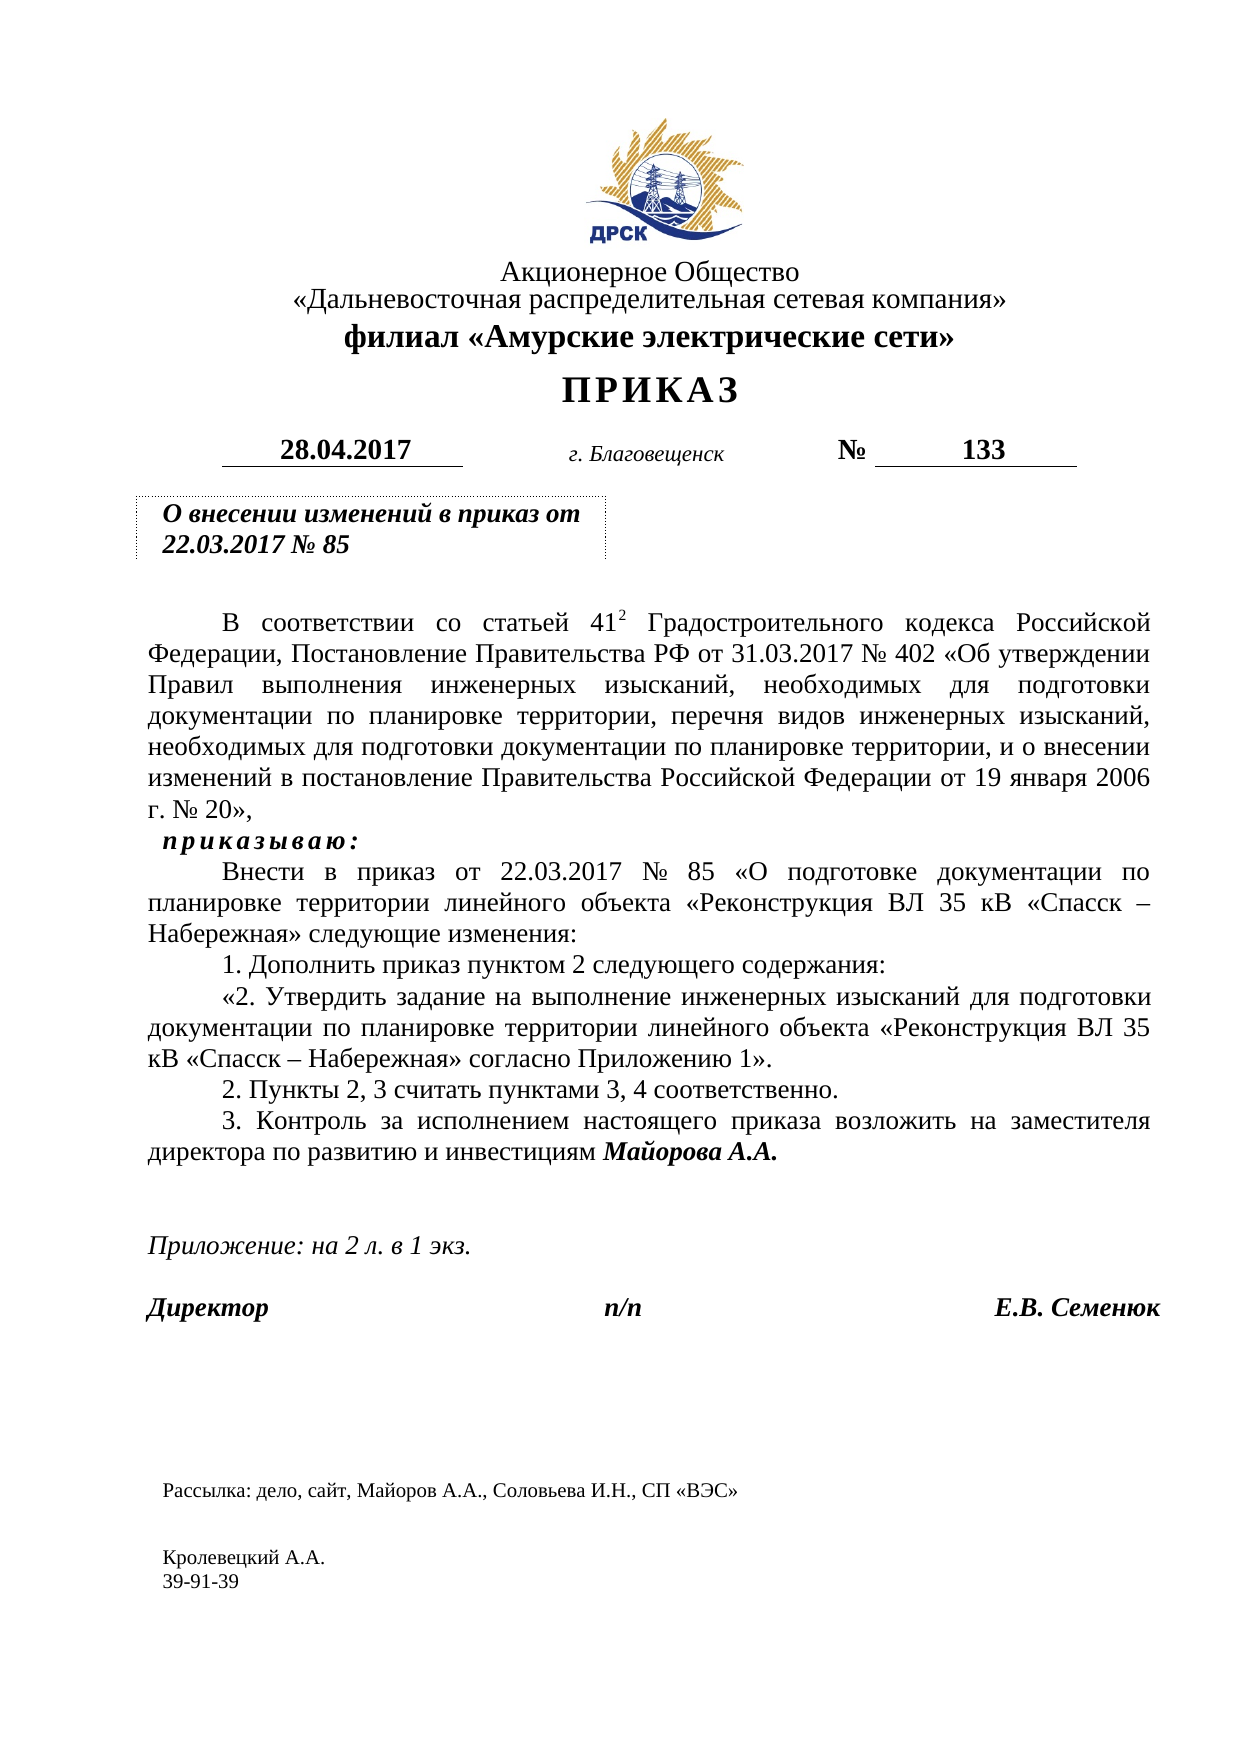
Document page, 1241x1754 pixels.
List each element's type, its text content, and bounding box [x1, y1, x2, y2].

text приказываю: [162, 824, 1167, 855]
text Внести в приказ от 22.03.2017 № 85 «О подготовке документации по планировке территории линейного объекта «Реконструкция ВЛ 35 кВ «Спасск – Набережная» следующие изменения: [148, 855, 1152, 948]
text 1. Дополнить приказ пунктом 2 следующего содержания: [148, 948, 1152, 979]
text 3. Контроль за исполнением настоящего приказа возложить на заместителя директора по развитию и инвестициям Майорова А.А. [148, 1104, 1152, 1166]
text Директор п/п Е.В. Семенюк [148, 1291, 1167, 1322]
table_header О внесении изменений в приказ от 22.03.2017 № 85 [136, 496, 605, 559]
table_header 28.04.2017 [222, 433, 463, 466]
text «2. Утвердить задание на выполнение инженерных изысканий для подготовки документации по планировке территории линейного объекта «Реконструкция ВЛ 35 кВ «Спасск – Набережная» согласно Приложению 1». [148, 979, 1152, 1073]
table_header г. Благовещенск [463, 433, 800, 466]
text Приложение: на 2 л. в 1 экз. [148, 1229, 1152, 1260]
text филиал «Амурские электрические сети» [148, 323, 1152, 354]
text Рассылка: дело, сайт, Майоров А.А., Соловьева И.Н., СП «ВЭС» [162, 1478, 1167, 1502]
text 2. Пункты 2, 3 считать пунктами 3, 4 соответственно. [148, 1073, 1152, 1104]
text «Дальневосточная распределительная сетевая компания» [148, 287, 1152, 314]
table_header 133 [875, 433, 1077, 466]
text Акционерное Общество [148, 260, 1152, 287]
text 39-91-39 [162, 1569, 1167, 1593]
text В соответствии со статьей 412 Градостроительного кодекса Российской Федерации, Постановление Правительства РФ от 31.03.2017 № 402 «Об утверждении Правил выполнения инженерных изысканий, необходимых для подготовки документации по планировке территории, перечня видов инженерных изысканий, необходимых для подготовки документации по планировке территории, и о внесении изменений в постановление Правительства Российской Федерации от 19 января 2006 г. № 20», [148, 606, 1152, 824]
table_header № [800, 433, 875, 466]
text Кролевецкий А.А. [162, 1545, 1167, 1569]
picture [584, 118, 744, 249]
text ПРИКАЗ [148, 368, 1152, 411]
